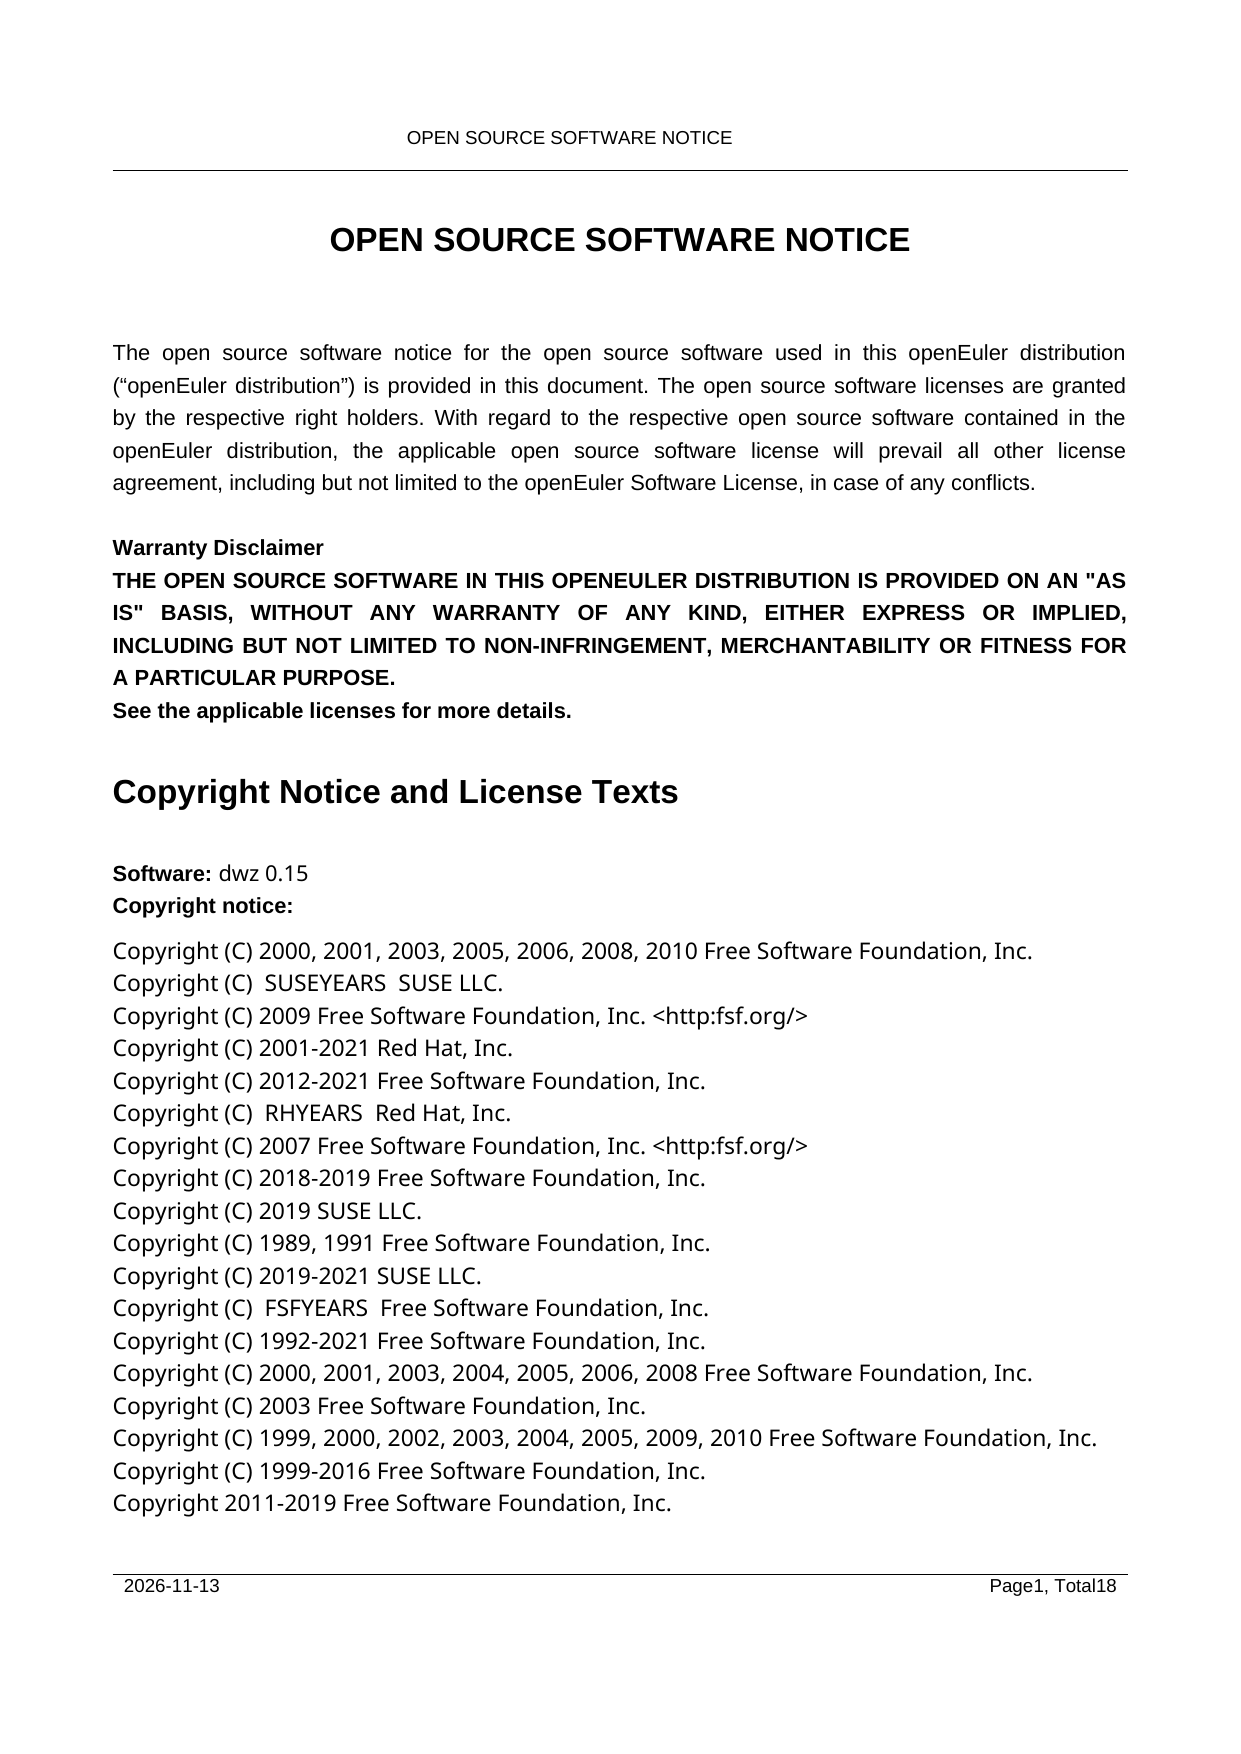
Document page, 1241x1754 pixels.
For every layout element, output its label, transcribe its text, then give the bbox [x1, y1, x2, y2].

text Copyright Notice and License Texts [112, 759, 1128, 824]
text OPEN SOURCE SOFTWARE NOTICE [112, 206, 1128, 271]
text Copyright notice: [112, 889, 1128, 921]
text The open source software notice for the open source software used in this openEuler distribution (“openEuler distribution”) is provided in this document. The open source software licenses are granted by the respective right holders. With regard to the respective open source software contained in the openEuler distribution, the applicable open source software license will prevail all other license agreement, including but not limited to the openEuler Software License, in case of any conflicts. [112, 336, 1128, 499]
title Software: dwz 0.15 [112, 856, 1128, 889]
text Copyright (C) 2000, 2001, 2003, 2005, 2006, 2008, 2010 Free Software Foundation, Inc. Copyright (C) SUSEYEARS SUSE LLC. Copyright (C) 2009 Free Software Foundation, Inc. <http:fsf.org/> Copyright (C) 2001-2021 Red Hat, Inc. Copyright (C) 2012-2021 Free Software Foundation, Inc. Copyright (C) RHYEARS Red Hat, Inc. Copyright (C) 2007 Free Software Foundation, Inc. <http:fsf.org/> Copyright (C) 2018-2019 Free Software Foundation, Inc. Copyright (C) 2019 SUSE LLC. Copyright (C) 1989, 1991 Free Software Foundation, Inc. Copyright (C) 2019-2021 SUSE LLC. Copyright (C) FSFYEARS Free Software Foundation, Inc. Copyright (C) 1992-2021 Free Software Foundation, Inc. Copyright (C) 2000, 2001, 2003, 2004, 2005, 2006, 2008 Free Software Foundation, Inc. Copyright (C) 2003 Free Software Foundation, Inc. Copyright (C) 1999, 2000, 2002, 2003, 2004, 2005, 2009, 2010 Free Software Foundation, Inc. Copyright (C) 1999-2016 Free Software Foundation, Inc. Copyright 2011-2019 Free Software Foundation, Inc. [112, 934, 1128, 1551]
text THE OPEN SOURCE SOFTWARE IN THIS OPENEULER DISTRIBUTION IS PROVIDED ON AN "AS IS" BASIS, WITHOUT ANY WARRANTY OF ANY KIND, EITHER EXPRESS OR IMPLIED, INCLUDING BUT NOT LIMITED TO NON-INFRINGEMENT, MERCHANTABILITY OR FITNESS FOR A PARTICULAR PURPOSE. See the applicable licenses for more details. [112, 564, 1128, 726]
text Warranty Disclaimer [112, 531, 1128, 564]
